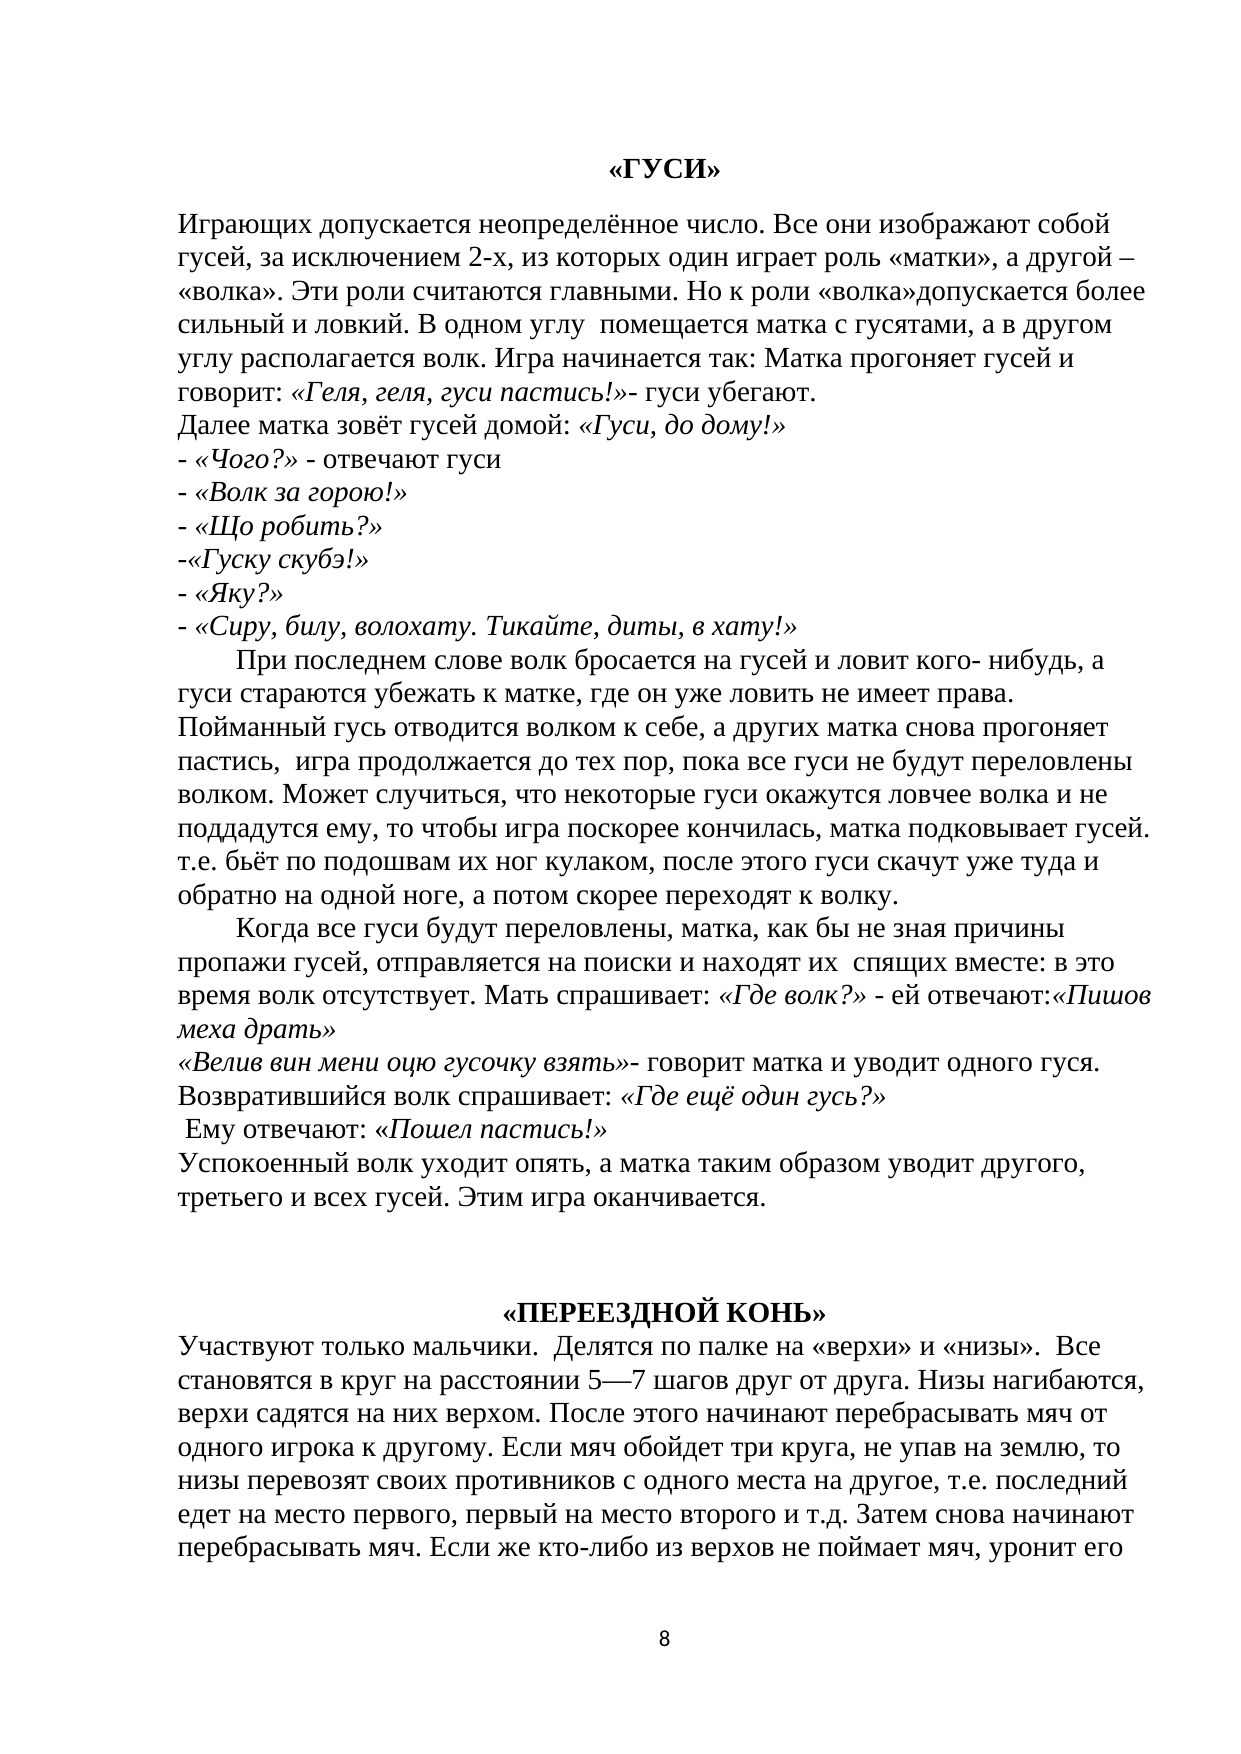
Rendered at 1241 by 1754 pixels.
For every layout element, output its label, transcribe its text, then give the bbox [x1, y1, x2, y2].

text -«Гуску скубэ!» [177, 541, 1152, 575]
text При последнем слове волк бросается на гусей и ловит кого- нибудь, а гуси стараются убежать к матке, где он уже ловить не имеет права. Пойманный гусь отводится волком к себе, а других матка снова прогоняет пастись, игра продолжается до тех пор, пока все гуси не будут переловлены волком. Может случиться, что некоторые гуси окажутся ловчее волка и не поддадутся ему, то чтобы игра поскорее кончилась, матка подковывает гусей. т.е. бьёт по подошвам их ног кулаком, после этого гуси скачут уже туда и обратно на одной ноге, а потом скорее переходят к волку. [177, 642, 1152, 910]
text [177, 1328, 1152, 1563]
text - «Волк за горою!» [177, 474, 1152, 508]
text «ГУСИ» [177, 118, 1152, 185]
text - «Яку?» [177, 575, 1152, 608]
text Играющих допускается неопределённое число. Все они изображают собой гусей, за исключением 2-х, из которых один играет роль «матки», а другой – «волка». Эти роли считаются главными. Но к роли «волка»допускается более сильный и ловкий. В одном углу помещается матка с гусятами, а в другом углу располагается волк. Игра начинается так: Матка прогоняет гусей и говорит: «Геля, геля, гуси пастись!»- гуси убегают. [177, 206, 1152, 407]
text - «Сиру, билу, волохату. Тикайте, диты, в хату!» [177, 608, 1152, 642]
text «Велив вин мени оцю гусочку взять»- говорит матка и уводит одного гуся. [177, 1044, 1152, 1078]
text «ПЕРЕЕЗДНОЙ КОНЬ» [177, 1295, 1152, 1328]
text Когда все гуси будут переловлены, матка, как бы не зная причины пропажи гусей, отправляется на поиски и находят их спящих вместе: в это время волк отсутствует. Мать спрашивает: «Где волк?» - ей отвечают:«Пишов меха драть» [177, 910, 1152, 1044]
text - «Чого?» - отвечают гуси [177, 441, 1152, 474]
text Ему отвечают: «Пошел пастись!» [177, 1112, 1152, 1145]
text Успокоенный волк уходит опять, а матка таким образом уводит другого, третьего и всех гусей. Этим игра оканчивается. [177, 1145, 1152, 1212]
text Далее матка зовёт гусей домой: «Гуси, до дому!» [177, 407, 1152, 441]
text Возвратившийся волк спрашивает: «Где ещё один гусь?» [177, 1078, 1152, 1112]
text - «Що робить?» [177, 508, 1152, 541]
